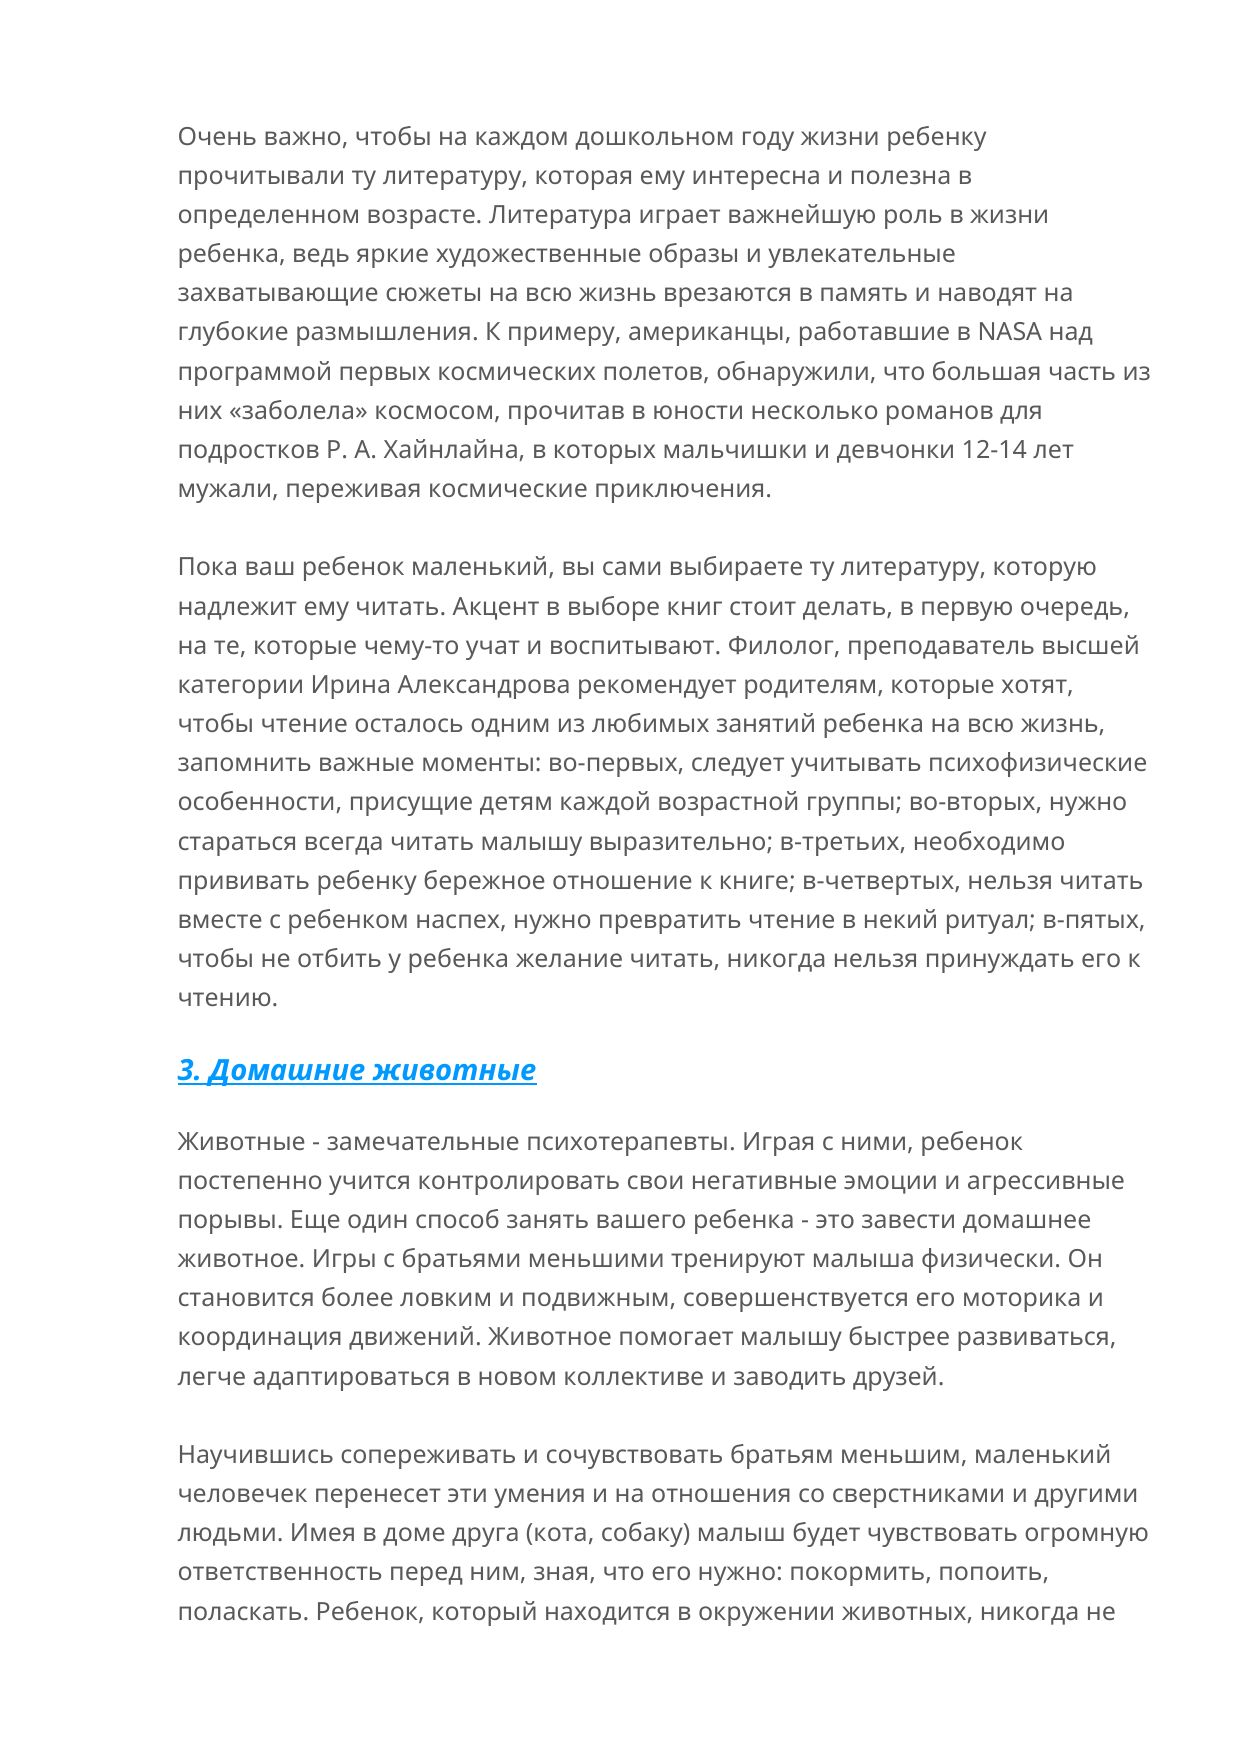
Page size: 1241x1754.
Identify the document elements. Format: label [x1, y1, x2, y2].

text [177, 118, 1152, 1627]
